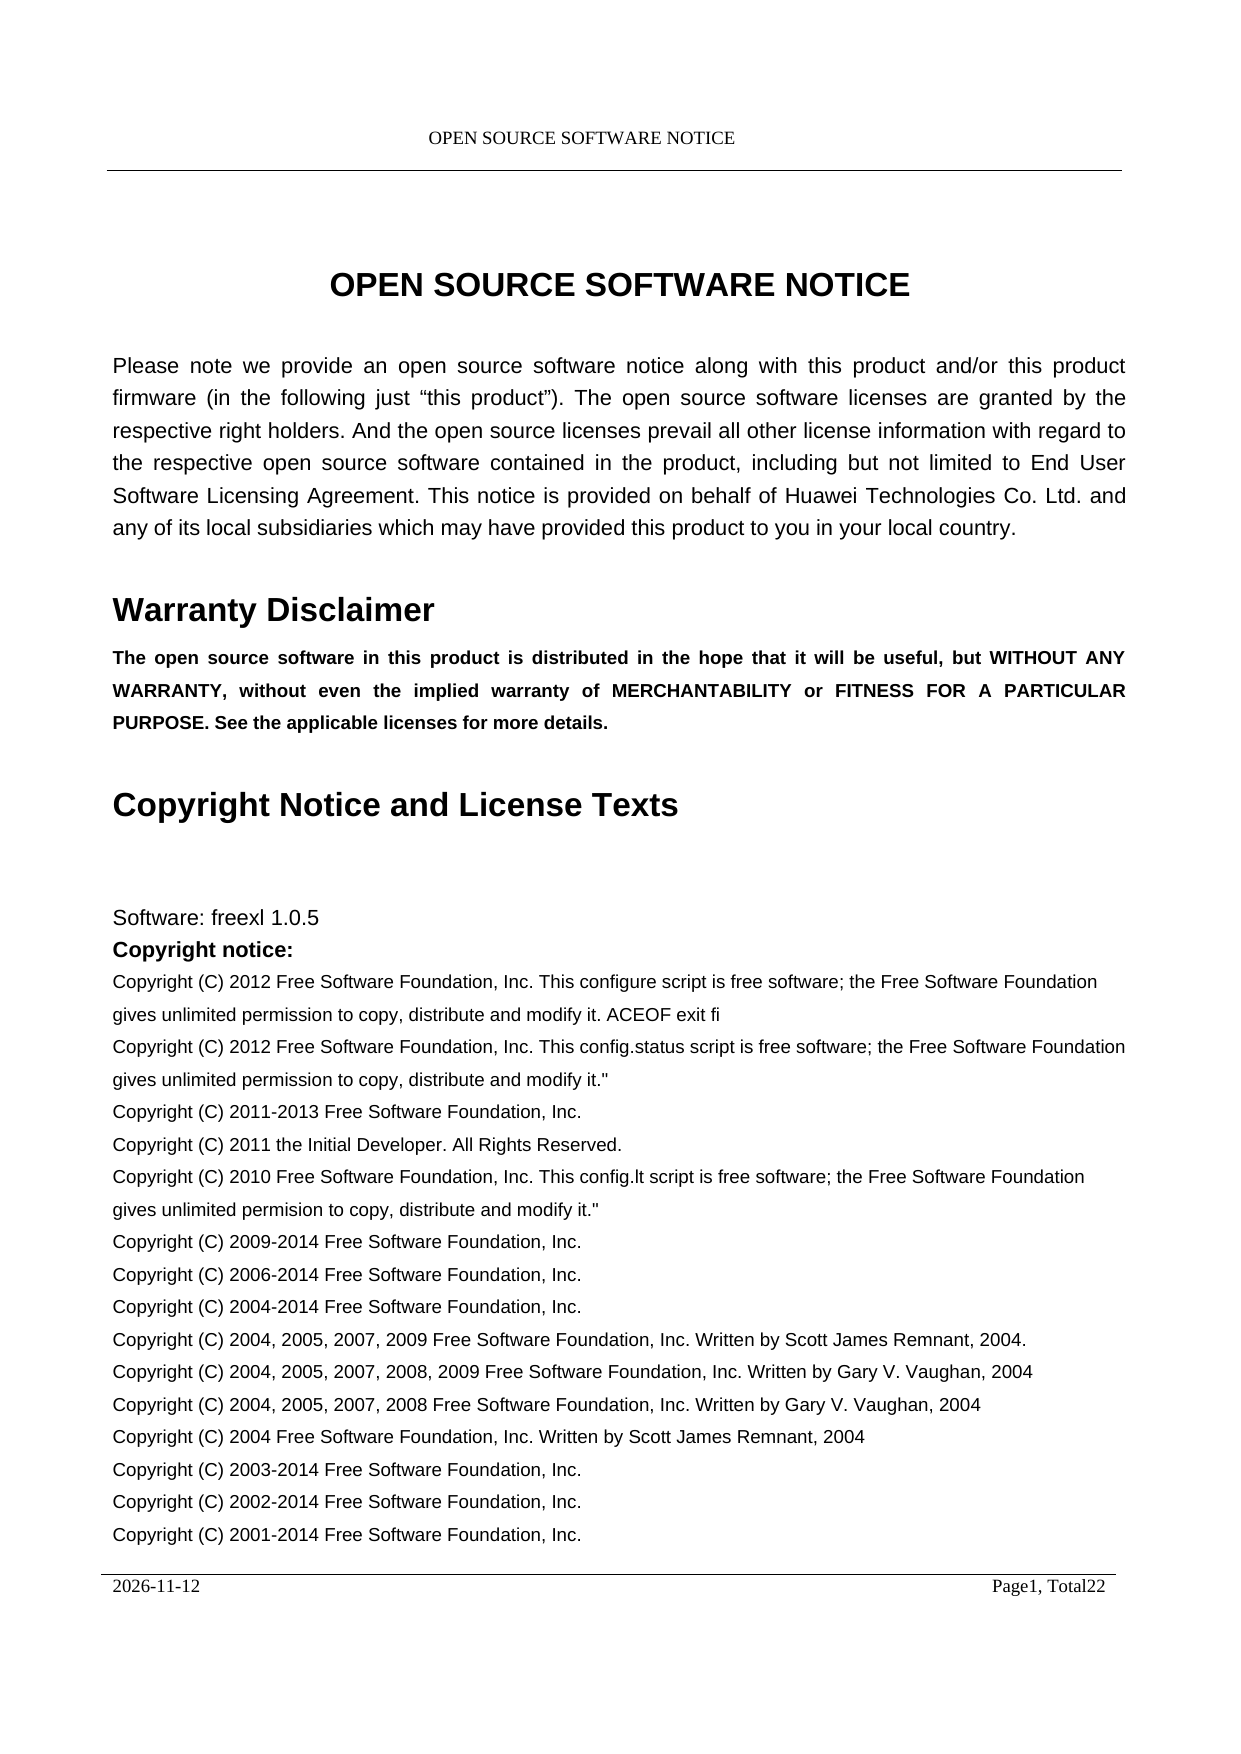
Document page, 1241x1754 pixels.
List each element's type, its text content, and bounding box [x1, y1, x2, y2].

text Copyright (C) 2009-2014 Free Software Foundation, Inc. [112, 1226, 1128, 1258]
text Copyright (C) 2004 Free Software Foundation, Inc. Written by Scott James Remnant, 2004 [112, 1421, 1128, 1453]
text Warranty Disclaimer [112, 576, 1128, 641]
text Copyright (C) 2004, 2005, 2007, 2008, 2009 Free Software Foundation, Inc. Written by Gary V. Vaughan, 2004 [112, 1356, 1128, 1388]
text Copyright (C) 2012 Free Software Foundation, Inc. This configure script is free software; the Free Software Foundation gives unlimited permission to copy, distribute and modify it. ACEOF exit fi [112, 966, 1128, 1031]
text OPEN SOURCE SOFTWARE NOTICE [112, 251, 1128, 316]
text Copyright (C) 2012 Free Software Foundation, Inc. This config.status script is free software; the Free Software Foundation gives unlimited permission to copy, distribute and modify it." [112, 1031, 1128, 1096]
text Copyright (C) 2006-2014 Free Software Foundation, Inc. [112, 1258, 1128, 1291]
text Copyright (C) 2001-2014 Free Software Foundation, Inc. [112, 1518, 1128, 1551]
text Copyright Notice and License Texts [112, 771, 1128, 836]
text Software: freexl 1.0.5 [112, 901, 1128, 933]
text Copyright (C) 2011 the Initial Developer. All Rights Reserved. [112, 1128, 1128, 1161]
text Please note we provide an open source software notice along with this product and/or this product firmware (in the following just “this product”). The open source software licenses are granted by the respective right holders. And the open source licenses prevail all other license information with regard to the respective open source software contained in the product, including but not limited to End User Software Licensing Agreement. This notice is provided on behalf of Huawei Technologies Co. Ltd. and any of its local subsidiaries which may have provided this product to you in your local country. [112, 349, 1128, 544]
text Copyright (C) 2004-2014 Free Software Foundation, Inc. [112, 1291, 1128, 1323]
text Copyright (C) 2004, 2005, 2007, 2008 Free Software Foundation, Inc. Written by Gary V. Vaughan, 2004 [112, 1388, 1128, 1421]
text Copyright (C) 2004, 2005, 2007, 2009 Free Software Foundation, Inc. Written by Scott James Remnant, 2004. [112, 1323, 1128, 1356]
text The open source software in this product is distributed in the hope that it will be useful, but WITHOUT ANY WARRANTY, without even the implied warranty of MERCHANTABILITY or FITNESS FOR A PARTICULAR PURPOSE. See the applicable licenses for more details. [112, 641, 1128, 739]
text Copyright (C) 2011-2013 Free Software Foundation, Inc. [112, 1096, 1128, 1128]
text Copyright (C) 2002-2014 Free Software Foundation, Inc. [112, 1486, 1128, 1518]
text Copyright (C) 2003-2014 Free Software Foundation, Inc. [112, 1453, 1128, 1486]
text Copyright (C) 2010 Free Software Foundation, Inc. This config.lt script is free software; the Free Software Foundation gives unlimited permision to copy, distribute and modify it." [112, 1161, 1128, 1226]
text Copyright notice: [112, 933, 1128, 966]
